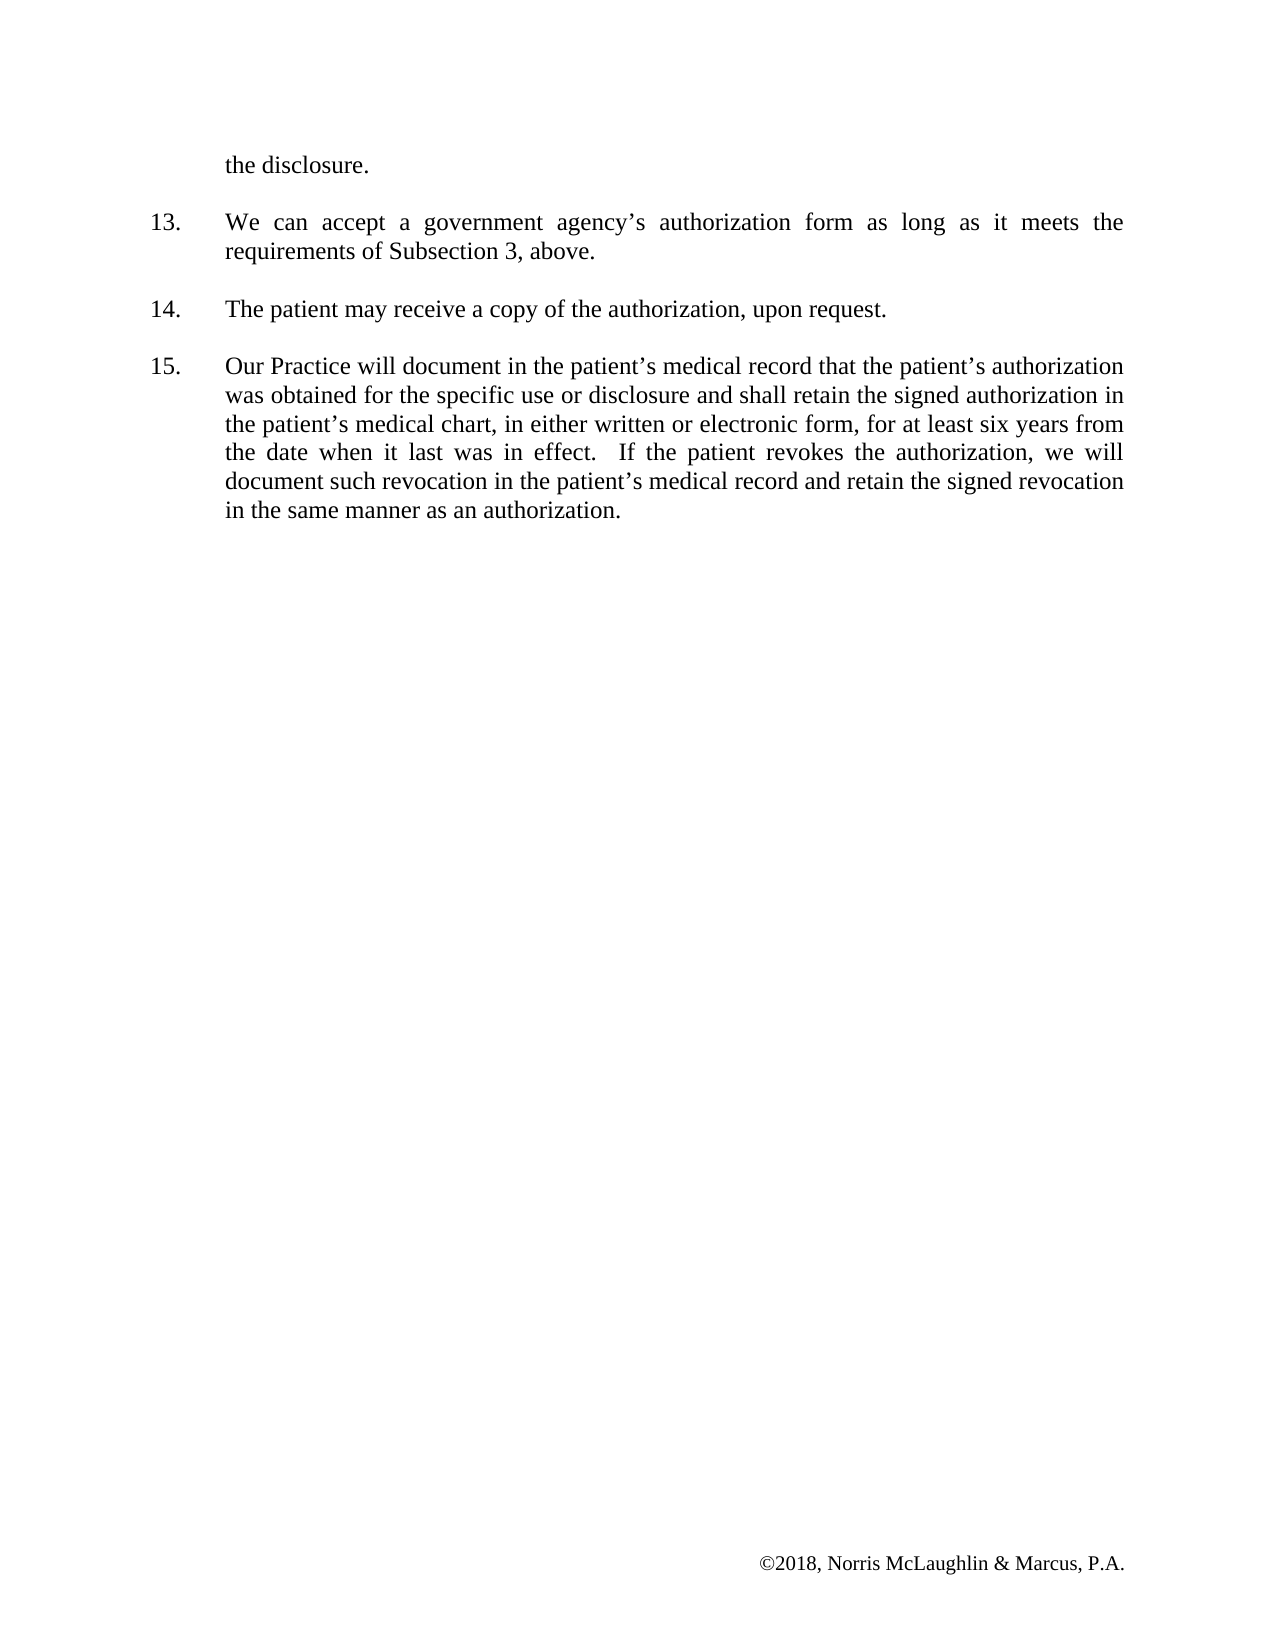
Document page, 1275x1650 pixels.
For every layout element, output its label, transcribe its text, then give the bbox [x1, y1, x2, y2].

text 14. The patient may receive a copy of the authorization, upon request. [150, 294, 1125, 322]
text 15. Our Practice will document in the patient’s medical record that the patient’s authorization was obtained for the specific use or disclosure and shall retain the signed authorization in the patient’s medical chart, in either written or electronic form, for at least six years from the date when it last was in effect. If the patient revokes the authorization, we will document such revocation in the patient’s medical record and retain the signed revocation in the same manner as an authorization. [150, 351, 1125, 524]
text 13. We can accept a government agency’s authorization form as long as it meets the requirements of Subsection 3, above. [150, 207, 1125, 265]
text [150, 150, 1125, 179]
